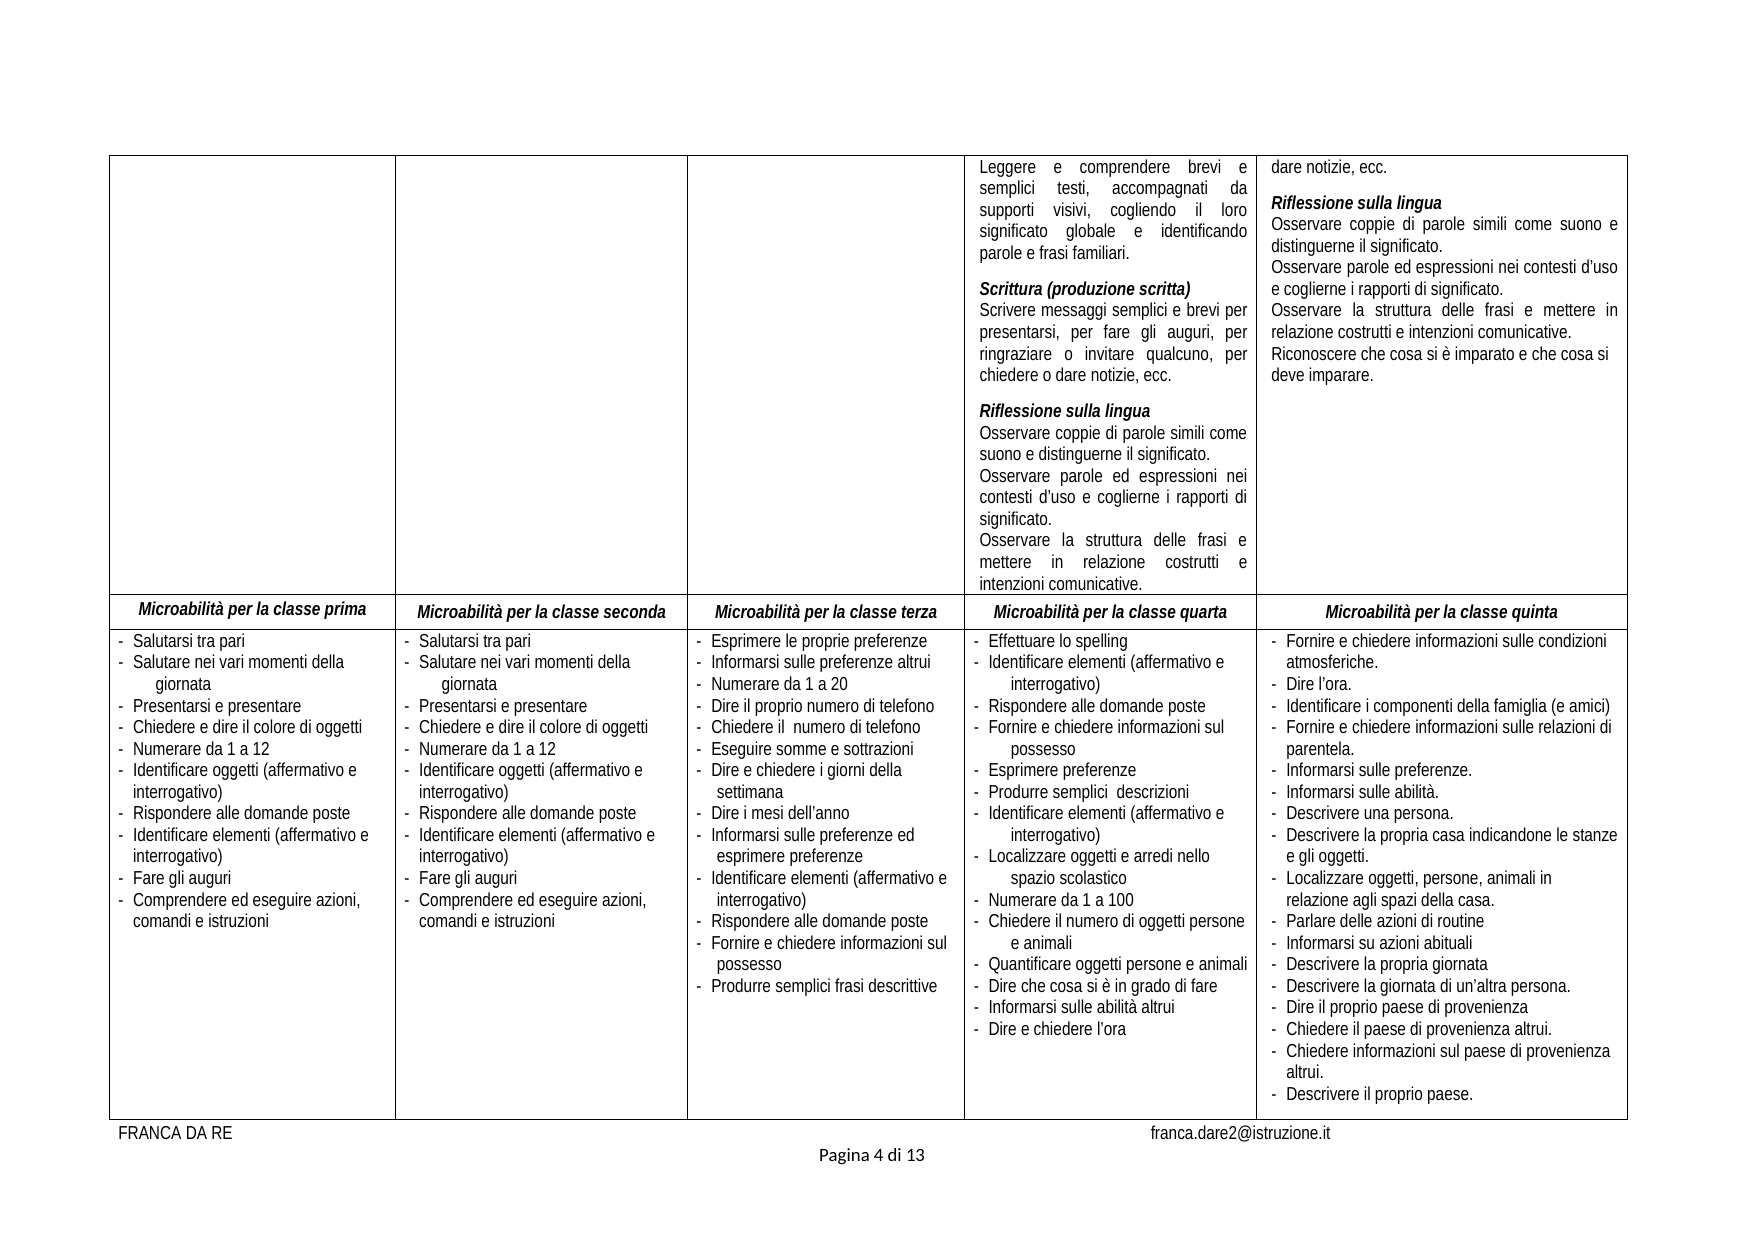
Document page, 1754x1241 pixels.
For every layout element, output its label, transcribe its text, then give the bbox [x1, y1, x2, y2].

table_cell Microabilità per la classe seconda [396, 595, 687, 629]
table_cell Microabilità per la classe terza [688, 595, 964, 629]
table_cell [110, 630, 395, 1119]
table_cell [1257, 156, 1627, 594]
table_cell Microabilità per la classe quinta [1257, 595, 1627, 629]
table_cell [110, 156, 395, 594]
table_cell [396, 630, 687, 1119]
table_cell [688, 156, 964, 594]
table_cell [965, 630, 1256, 1119]
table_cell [688, 630, 964, 1119]
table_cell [396, 156, 687, 594]
table_cell Microabilità per la classe prima [110, 595, 395, 629]
table_cell Microabilità per la classe quarta [965, 595, 1256, 629]
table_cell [1257, 630, 1627, 1119]
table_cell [965, 156, 1256, 594]
